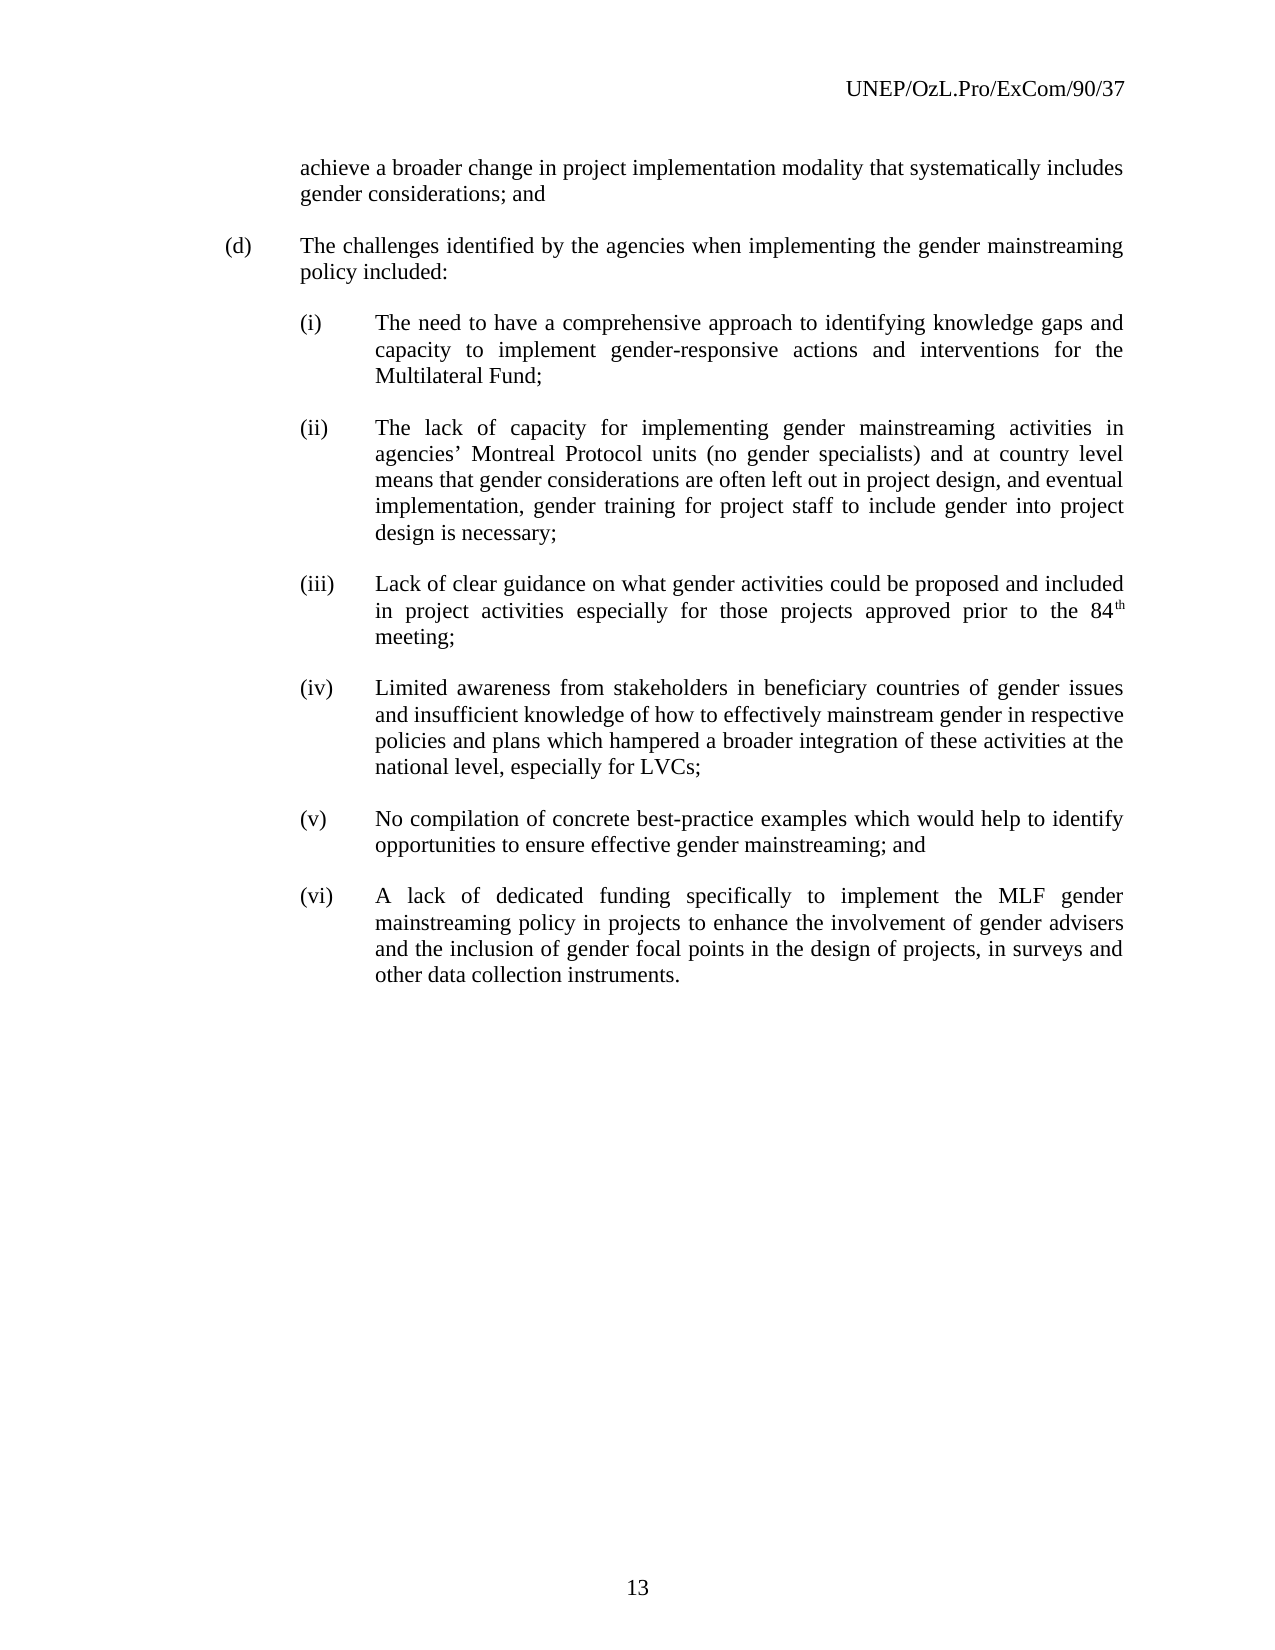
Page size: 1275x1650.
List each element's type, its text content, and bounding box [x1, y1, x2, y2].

subtitle Limited awareness from stakeholders in beneficiary countries of gender issues and insufficient knowledge of how to effectively mainstream gender in respective policies and plans which hampered a broader integration of these activities at the national level, especially for LVCs; [300, 674, 1125, 780]
subtitle A lack of dedicated funding specifically to implement the MLF gender mainstreaming policy in projects to enhance the involvement of gender advisers and the inclusion of gender focal points in the design of projects, in surveys and other data collection instruments. [300, 882, 1125, 988]
subtitle The challenges identified by the agencies when implementing the gender mainstreaming policy included: [225, 232, 1125, 284]
subtitle The need to have a comprehensive approach to identifying knowledge gaps and capacity to implement gender-responsive actions and interventions for the Multilateral Fund; [300, 309, 1125, 388]
subtitle Lack of clear guidance on what gender activities could be proposed and included in project activities especially for those projects approved prior to the 84th meeting; [300, 570, 1125, 649]
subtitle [225, 154, 1125, 207]
subtitle No compilation of concrete best-practice examples which would help to identify opportunities to ensure effective gender mainstreaming; and [300, 805, 1125, 857]
subtitle The lack of capacity for implementing gender mainstreaming activities in agencies’ Montreal Protocol units (no gender specialists) and at country level means that gender considerations are often left out in project design, and eventual implementation, gender training for project staff to include gender into project design is necessary; [300, 413, 1125, 545]
